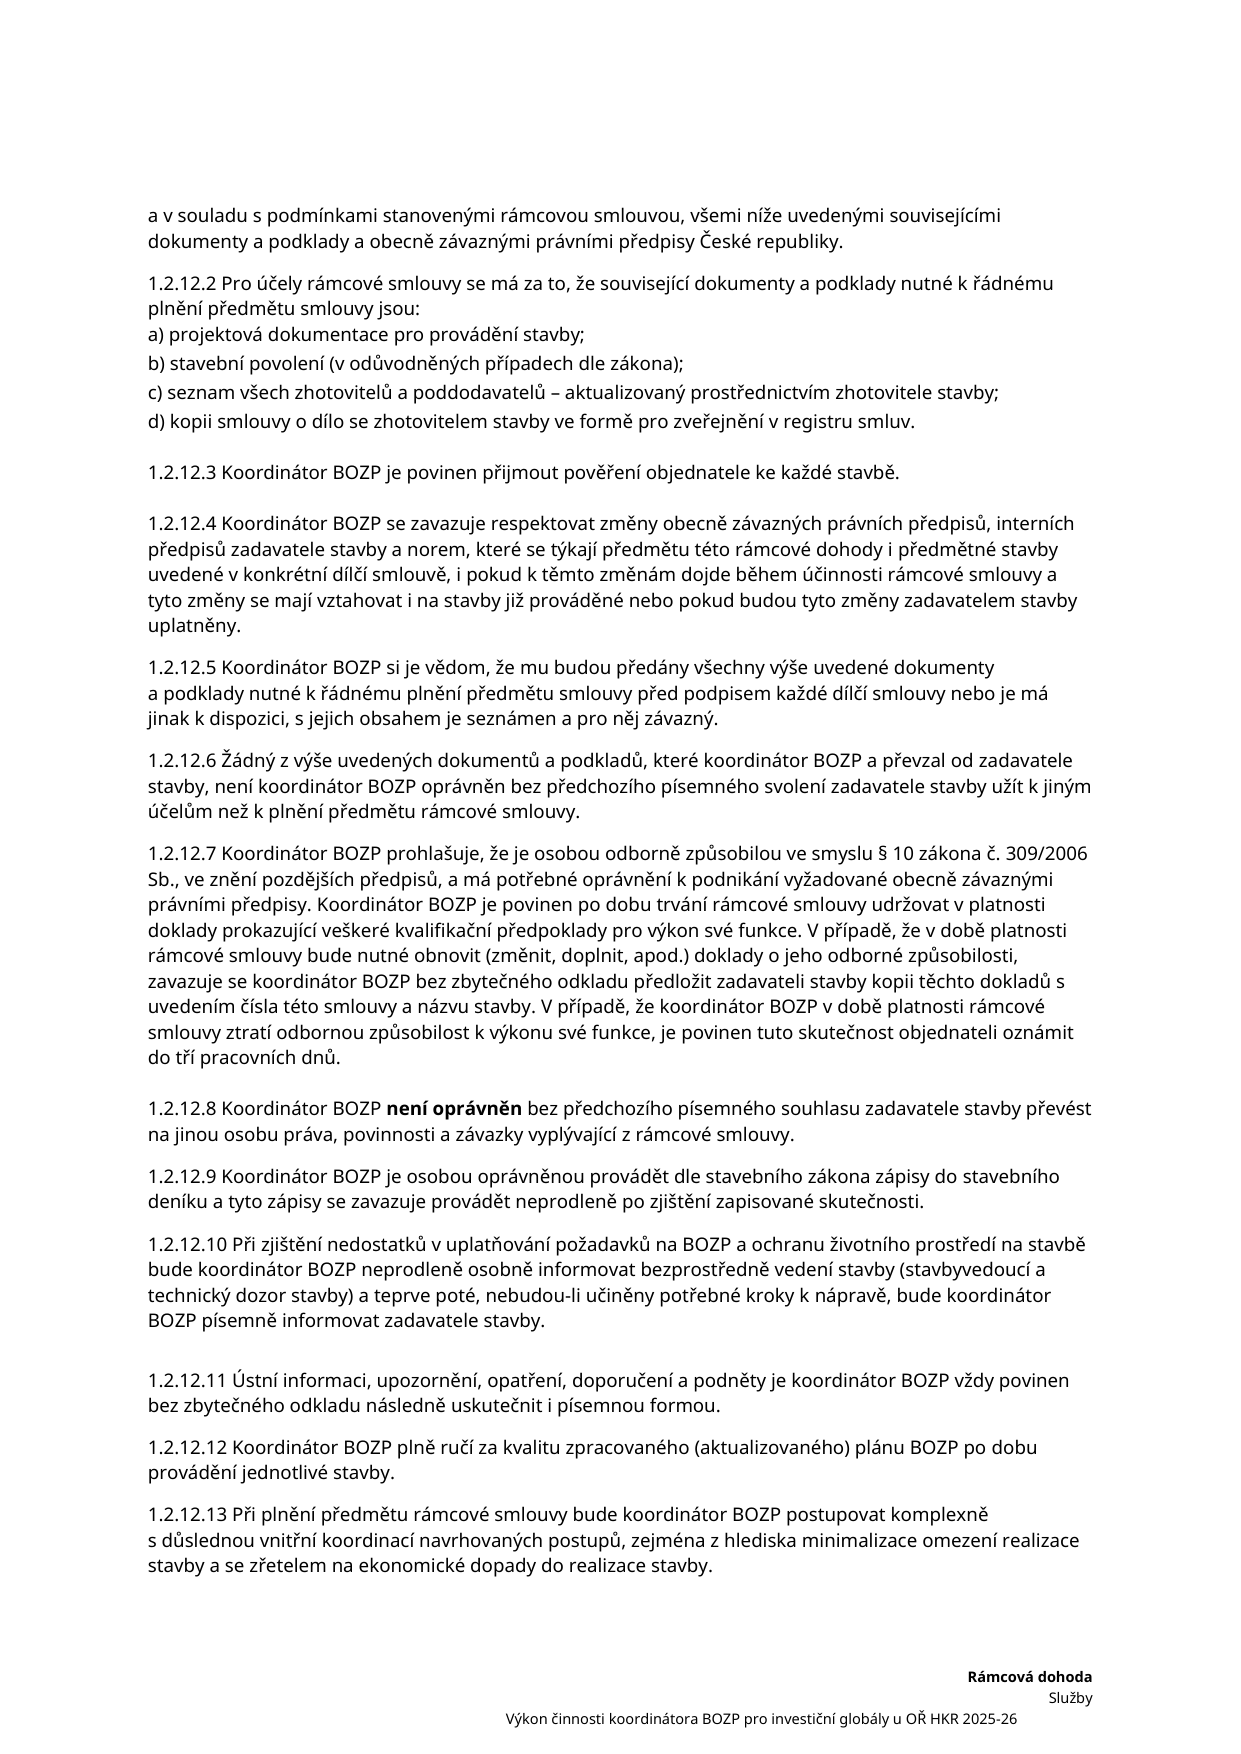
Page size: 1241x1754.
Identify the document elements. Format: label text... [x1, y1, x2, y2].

text 1.2.12.10 Při zjištění nedostatků v uplatňování požadavků na BOZP a ochranu životního prostředí na stavbě bude koordinátor BOZP neprodleně osobně informovat bezprostředně vedení stavby (stavbyvedoucí a technický dozor stavby) a teprve poté, nebudou-li učiněny potřebné kroky k nápravě, bude koordinátor BOZP písemně informovat zadavatele stavby. [148, 1231, 1093, 1333]
text 1.2.12.5 Koordinátor BOZP si je vědom, že mu budou předány všechny výše uvedené dokumenty a podklady nutné k řádnému plnění předmětu smlouvy před podpisem každé dílčí smlouvy nebo je má jinak k dispozici, s jejich obsahem je seznámen a pro něj závazný. [148, 654, 1093, 731]
text 1.2.12.7 Koordinátor BOZP prohlašuje, že je osobou odborně způsobilou ve smyslu § 10 zákona č. 309/2006 Sb., ve znění pozdějších předpisů, a má potřebné oprávnění k podnikání vyžadované obecně závaznými právními předpisy. Koordinátor BOZP je povinen po dobu trvání rámcové smlouvy udržovat v platnosti doklady prokazující veškeré kvalifikační předpoklady pro výkon své funkce. V případě, že v době platnosti rámcové smlouvy bude nutné obnovit (změnit, doplnit, apod.) doklady o jeho odborné způsobilosti, zavazuje se koordinátor BOZP bez zbytečného odkladu předložit zadavateli stavby kopii těchto dokladů s uvedením čísla této smlouvy a názvu stavby. V případě, že koordinátor BOZP v době platnosti rámcové smlouvy ztratí odbornou způsobilost k výkonu své funkce, je povinen tuto skutečnost objednateli oznámit do tří pracovních dnů. [148, 840, 1093, 1070]
text 1.2.12.11 Ústní informaci, upozornění, opatření, doporučení a podněty je koordinátor BOZP vždy povinen bez zbytečného odkladu následně uskutečnit i písemnou formou. [148, 1367, 1093, 1418]
text b) stavební povolení (v odůvodněných případech dle zákona); [148, 350, 1093, 376]
text 1.2.12.2 Pro účely rámcové smlouvy se má za to, že související dokumenty a podklady nutné k řádnému plnění předmětu smlouvy jsou: [148, 270, 1093, 321]
text 1.2.12.9 Koordinátor BOZP je osobou oprávněnou provádět dle stavebního zákona zápisy do stavebního deníku a tyto zápisy se zavazuje provádět neprodleně po zjištění zapisované skutečnosti. [148, 1163, 1093, 1214]
text d) kopii smlouvy o dílo se zhotovitelem stavby ve formě pro zveřejnění v registru smluv. [148, 408, 1093, 434]
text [148, 203, 1093, 254]
text a) projektová dokumentace pro provádění stavby; [148, 321, 1093, 347]
text 1.2.12.8 Koordinátor BOZP není oprávněn bez předchozího písemného souhlasu zadavatele stavby převést na jinou osobu práva, povinnosti a závazky vyplývající z rámcové smlouvy. [148, 1096, 1093, 1147]
text 1.2.12.12 Koordinátor BOZP plně ručí za kvalitu zpracovaného (aktualizovaného) plánu BOZP po dobu provádění jednotlivé stavby. [148, 1434, 1093, 1485]
text 1.2.12.6 Žádný z výše uvedených dokumentů a podkladů, které koordinátor BOZP a převzal od zadavatele stavby, není koordinátor BOZP oprávněn bez předchozího písemného svolení zadavatele stavby užít k jiným účelům než k plnění předmětu rámcové smlouvy. [148, 747, 1093, 824]
text c) seznam všech zhotovitelů a poddodavatelů – aktualizovaný prostřednictvím zhotovitele stavby; [148, 379, 1093, 405]
text 1.2.12.13 Při plnění předmětu rámcové smlouvy bude koordinátor BOZP postupovat komplexně s důslednou vnitřní koordinací navrhovaných postupů, zejména z hlediska minimalizace omezení realizace stavby a se zřetelem na ekonomické dopady do realizace stavby. [148, 1501, 1093, 1578]
text 1.2.12.4 Koordinátor BOZP se zavazuje respektovat změny obecně závazných právních předpisů, interních předpisů zadavatele stavby a norem, které se týkají předmětu této rámcové dohody i předmětné stavby uvedené v konkrétní dílčí smlouvě, i pokud k těmto změnám dojde během účinnosti rámcové smlouvy a tyto změny se mají vztahovat i na stavby již prováděné nebo pokud budou tyto změny zadavatelem stavby uplatněny. [148, 511, 1093, 638]
text 1.2.12.3 Koordinátor BOZP je povinen přijmout pověření objednatele ke každé stavbě. [148, 459, 1093, 485]
